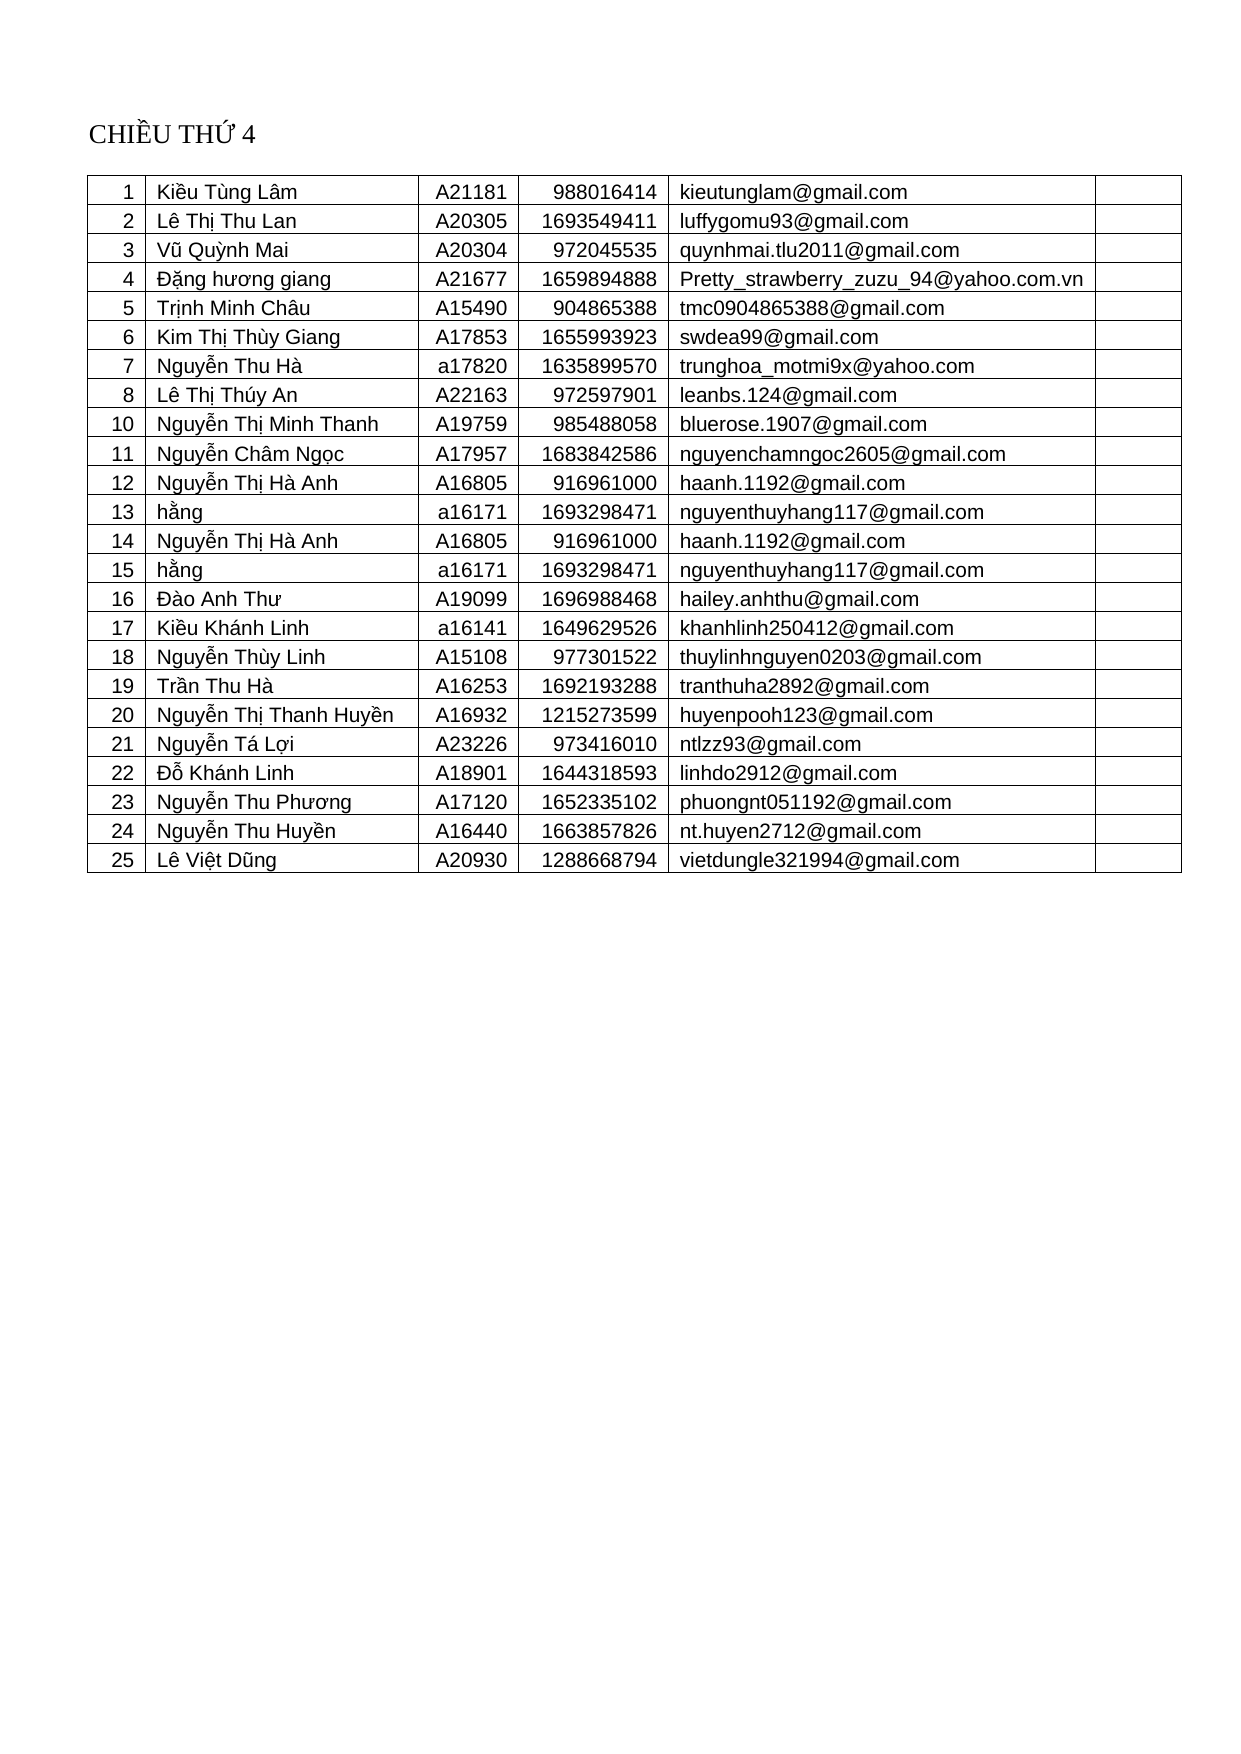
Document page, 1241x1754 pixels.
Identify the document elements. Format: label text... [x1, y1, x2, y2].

table_cell 21 [88, 728, 145, 756]
table_cell 1693298471 [519, 495, 668, 523]
table_cell [1096, 525, 1181, 552]
table_cell 972045535 [519, 234, 668, 262]
table_cell A19759 [419, 408, 518, 436]
table_cell Nguyễn Thị Hà Anh [146, 525, 418, 552]
table_cell Trần Thu Hà [146, 670, 418, 698]
table_cell [1096, 408, 1181, 436]
table_cell 1693549411 [519, 205, 668, 233]
table_cell [1096, 466, 1181, 494]
table_cell 1659894888 [519, 263, 668, 291]
table_cell nguyenchamngoc2605@gmail.com [669, 437, 1095, 465]
table_cell 16 [88, 583, 145, 611]
table_cell 15 [88, 554, 145, 582]
table_cell 977301522 [519, 641, 668, 669]
table_cell 8 [88, 379, 145, 407]
table_cell [1096, 670, 1181, 698]
table_cell vietdungle321994@gmail.com [669, 844, 1095, 872]
table_header [1096, 176, 1181, 204]
table_cell A23226 [419, 728, 518, 756]
table_cell 1649629526 [519, 612, 668, 640]
table_header 1 [88, 176, 145, 204]
table_cell Nguyễn Thu Huyền [146, 815, 418, 843]
table_cell 17 [88, 612, 145, 640]
table_cell Nguyễn Tá Lợi [146, 728, 418, 756]
table_cell [1096, 844, 1181, 872]
table_header Kiều Tùng Lâm [146, 176, 418, 204]
table_cell 1683842586 [519, 437, 668, 465]
table_cell 3 [88, 234, 145, 262]
table_cell 973416010 [519, 728, 668, 756]
table_cell 7 [88, 350, 145, 378]
table_cell nguyenthuyhang117@gmail.com [669, 554, 1095, 582]
text CHIỀU THỨ 4 [89, 118, 1122, 149]
table_cell 985488058 [519, 408, 668, 436]
table_cell 24 [88, 815, 145, 843]
table_cell huyenpooh123@gmail.com [669, 699, 1095, 727]
table_cell a16141 [419, 612, 518, 640]
table_cell Vũ Quỳnh Mai [146, 234, 418, 262]
table_cell hailey.anhthu@gmail.com [669, 583, 1095, 611]
table_cell bluerose.1907@gmail.com [669, 408, 1095, 436]
table_cell 972597901 [519, 379, 668, 407]
table_cell [1096, 205, 1181, 233]
table_cell A20304 [419, 234, 518, 262]
table_cell Lê Thị Thúy An [146, 379, 418, 407]
table_cell A21677 [419, 263, 518, 291]
table_cell [1096, 379, 1181, 407]
table_cell 916961000 [519, 466, 668, 494]
table_cell A22163 [419, 379, 518, 407]
table_cell Đặng hương giang [146, 263, 418, 291]
table_cell [1096, 786, 1181, 814]
table_cell 4 [88, 263, 145, 291]
table_cell 916961000 [519, 525, 668, 552]
table_cell Nguyễn Thùy Linh [146, 641, 418, 669]
table_cell 25 [88, 844, 145, 872]
table_cell A18901 [419, 757, 518, 785]
table_cell nt.huyen2712@gmail.com [669, 815, 1095, 843]
table_cell 1644318593 [519, 757, 668, 785]
table_cell 904865388 [519, 292, 668, 320]
table_cell haanh.1192@gmail.com [669, 525, 1095, 552]
table_cell 1288668794 [519, 844, 668, 872]
table_cell Nguyễn Thị Minh Thanh [146, 408, 418, 436]
table_cell Pretty_strawberry_zuzu_94@yahoo.com.vn [669, 263, 1095, 291]
table_cell luffygomu93@gmail.com [669, 205, 1095, 233]
table_cell 18 [88, 641, 145, 669]
table_cell 5 [88, 292, 145, 320]
table_cell 1655993923 [519, 321, 668, 349]
table_cell A15490 [419, 292, 518, 320]
table_cell swdea99@gmail.com [669, 321, 1095, 349]
table_cell a17820 [419, 350, 518, 378]
table_cell A16440 [419, 815, 518, 843]
table_cell a16171 [419, 495, 518, 523]
table_cell Nguyễn Thị Hà Anh [146, 466, 418, 494]
table_cell a16171 [419, 554, 518, 582]
table_cell Nguyễn Thu Hà [146, 350, 418, 378]
table_cell trunghoa_motmi9x@yahoo.com [669, 350, 1095, 378]
table_cell [1096, 612, 1181, 640]
table_cell [1096, 350, 1181, 378]
table_header 988016414 [519, 176, 668, 204]
table_cell [1096, 234, 1181, 262]
table_cell hằng [146, 495, 418, 523]
table_cell A16932 [419, 699, 518, 727]
table_cell [1096, 699, 1181, 727]
table_cell quynhmai.tlu2011@gmail.com [669, 234, 1095, 262]
table_cell [1096, 583, 1181, 611]
table_cell [1096, 641, 1181, 669]
table_cell Đào Anh Thư [146, 583, 418, 611]
table_cell 6 [88, 321, 145, 349]
table_cell 20 [88, 699, 145, 727]
table_cell Lê Việt Dũng [146, 844, 418, 872]
table_cell phuongnt051192@gmail.com [669, 786, 1095, 814]
table_cell [1096, 757, 1181, 785]
table_cell tranthuha2892@gmail.com [669, 670, 1095, 698]
table_cell 2 [88, 205, 145, 233]
table_cell 1652335102 [519, 786, 668, 814]
table_cell Nguyễn Châm Ngọc [146, 437, 418, 465]
table_cell nguyenthuyhang117@gmail.com [669, 495, 1095, 523]
table_cell A16805 [419, 466, 518, 494]
table_cell 14 [88, 525, 145, 552]
table_cell linhdo2912@gmail.com [669, 757, 1095, 785]
table_cell thuylinhnguyen0203@gmail.com [669, 641, 1095, 669]
table_cell Trịnh Minh Châu [146, 292, 418, 320]
table_cell Nguyễn Thị Thanh Huyền [146, 699, 418, 727]
table_cell leanbs.124@gmail.com [669, 379, 1095, 407]
table_cell 13 [88, 495, 145, 523]
table_cell tmc0904865388@gmail.com [669, 292, 1095, 320]
table_cell Kim Thị Thùy Giang [146, 321, 418, 349]
table_cell 1663857826 [519, 815, 668, 843]
table_cell A17957 [419, 437, 518, 465]
table_cell A17120 [419, 786, 518, 814]
table_cell 1635899570 [519, 350, 668, 378]
table_cell 11 [88, 437, 145, 465]
table_header A21181 [419, 176, 518, 204]
table_cell [1096, 554, 1181, 582]
table_cell [1096, 495, 1181, 523]
table_cell 22 [88, 757, 145, 785]
table_cell Đỗ Khánh Linh [146, 757, 418, 785]
table_cell A17853 [419, 321, 518, 349]
table_cell [1096, 728, 1181, 756]
table_cell A20930 [419, 844, 518, 872]
table_cell [1096, 321, 1181, 349]
table_cell 1696988468 [519, 583, 668, 611]
table_cell Nguyễn Thu Phương [146, 786, 418, 814]
table_cell A16805 [419, 525, 518, 552]
table_cell A20305 [419, 205, 518, 233]
table_cell 23 [88, 786, 145, 814]
table_cell [1096, 292, 1181, 320]
table_cell 1215273599 [519, 699, 668, 727]
table_cell 19 [88, 670, 145, 698]
table_cell Lê Thị Thu Lan [146, 205, 418, 233]
table_cell hằng [146, 554, 418, 582]
table_cell 1693298471 [519, 554, 668, 582]
table_cell khanhlinh250412@gmail.com [669, 612, 1095, 640]
table_cell Kiều Khánh Linh [146, 612, 418, 640]
table_cell A15108 [419, 641, 518, 669]
table_cell [1096, 263, 1181, 291]
table_cell ntlzz93@gmail.com [669, 728, 1095, 756]
table_cell A16253 [419, 670, 518, 698]
table_cell 1692193288 [519, 670, 668, 698]
table_cell 10 [88, 408, 145, 436]
table_cell haanh.1192@gmail.com [669, 466, 1095, 494]
table_cell A19099 [419, 583, 518, 611]
table_cell [1096, 815, 1181, 843]
table_header kieutunglam@gmail.com [669, 176, 1095, 204]
table_cell 12 [88, 466, 145, 494]
table_cell [1096, 437, 1181, 465]
